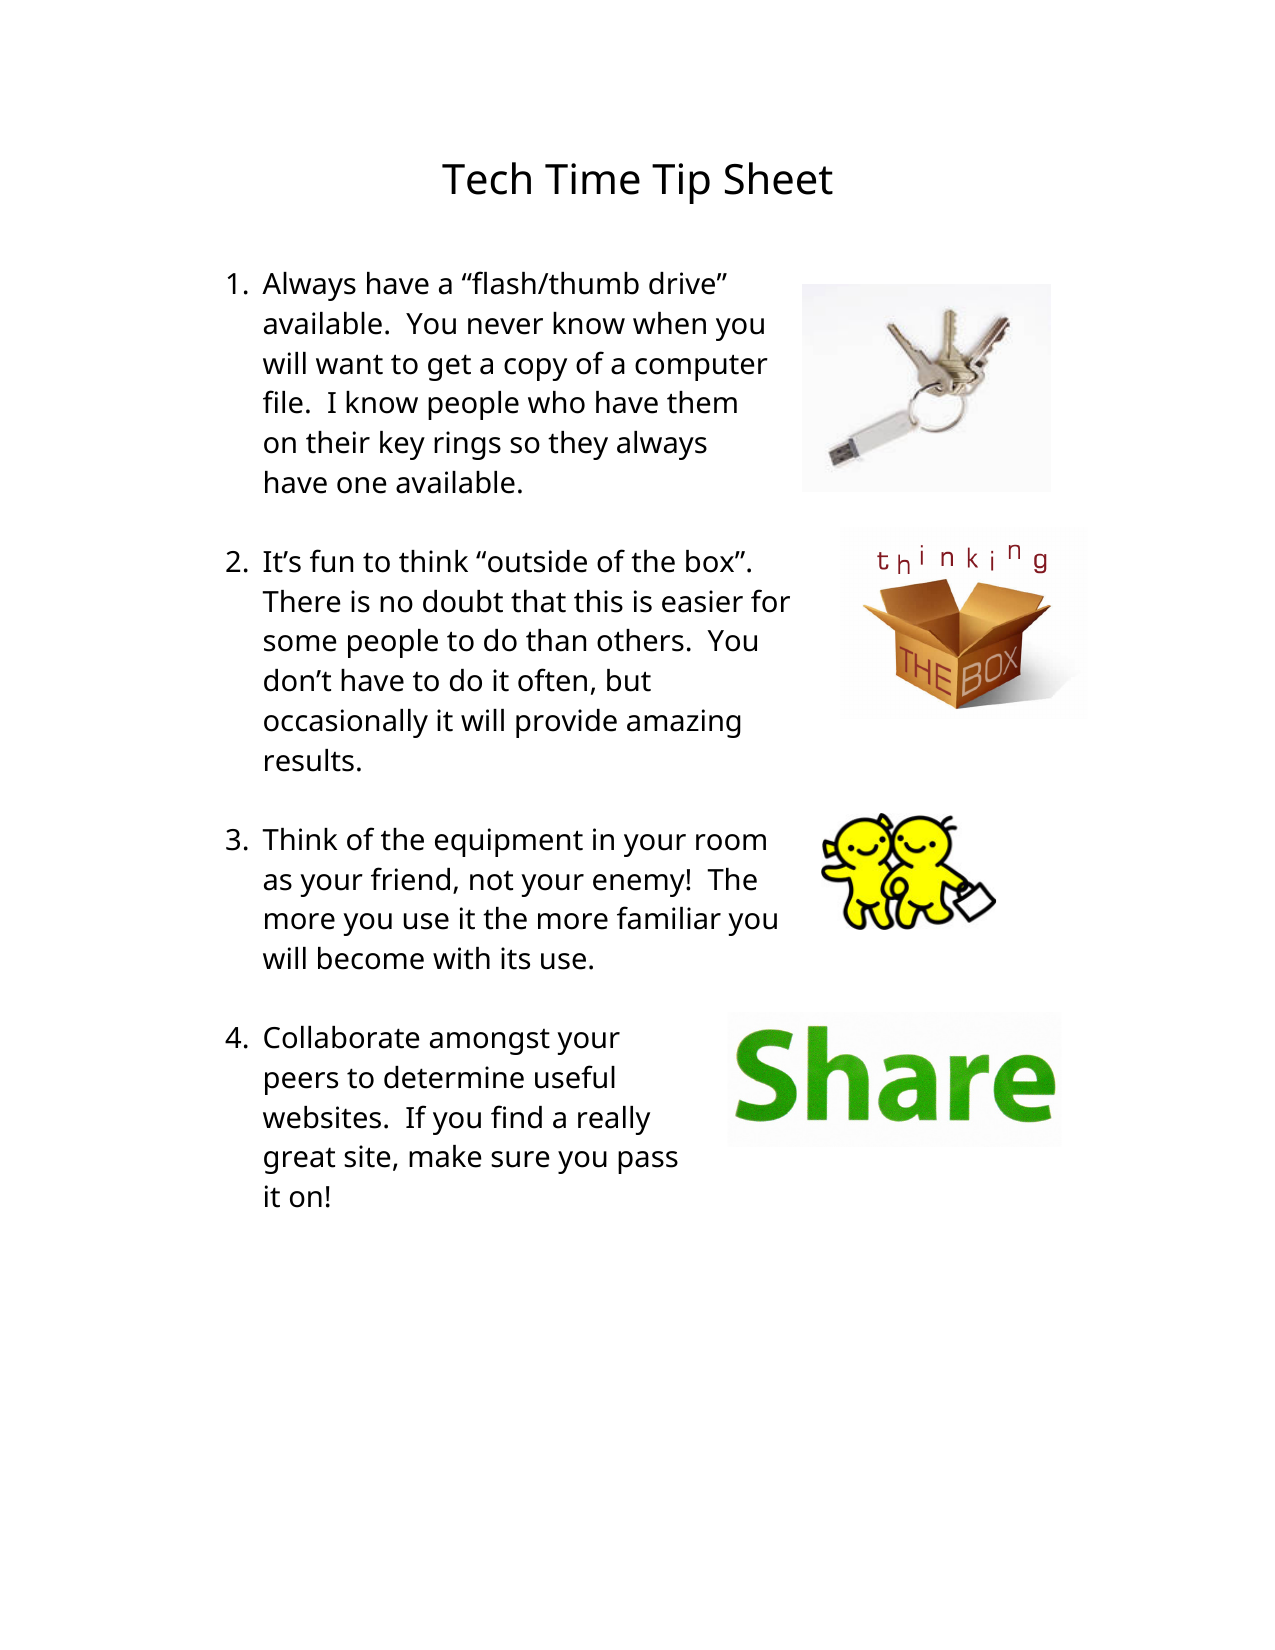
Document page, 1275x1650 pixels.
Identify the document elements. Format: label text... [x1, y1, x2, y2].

picture [821, 813, 997, 930]
text Tech Time Tip Sheet [187, 150, 1087, 207]
picture [840, 527, 1088, 719]
list It’s fun to think “outside of the box”. There is no doubt that this is easier for some people to do than others. You don’t have to do it often, but occasionally it will provide amazing results. [225, 541, 1087, 779]
picture [802, 284, 1051, 492]
picture [727, 1012, 1062, 1147]
list Think of the equipment in your room as your friend, not your enemy! The more you use it the more familiar you will become with its use. [225, 819, 1087, 978]
